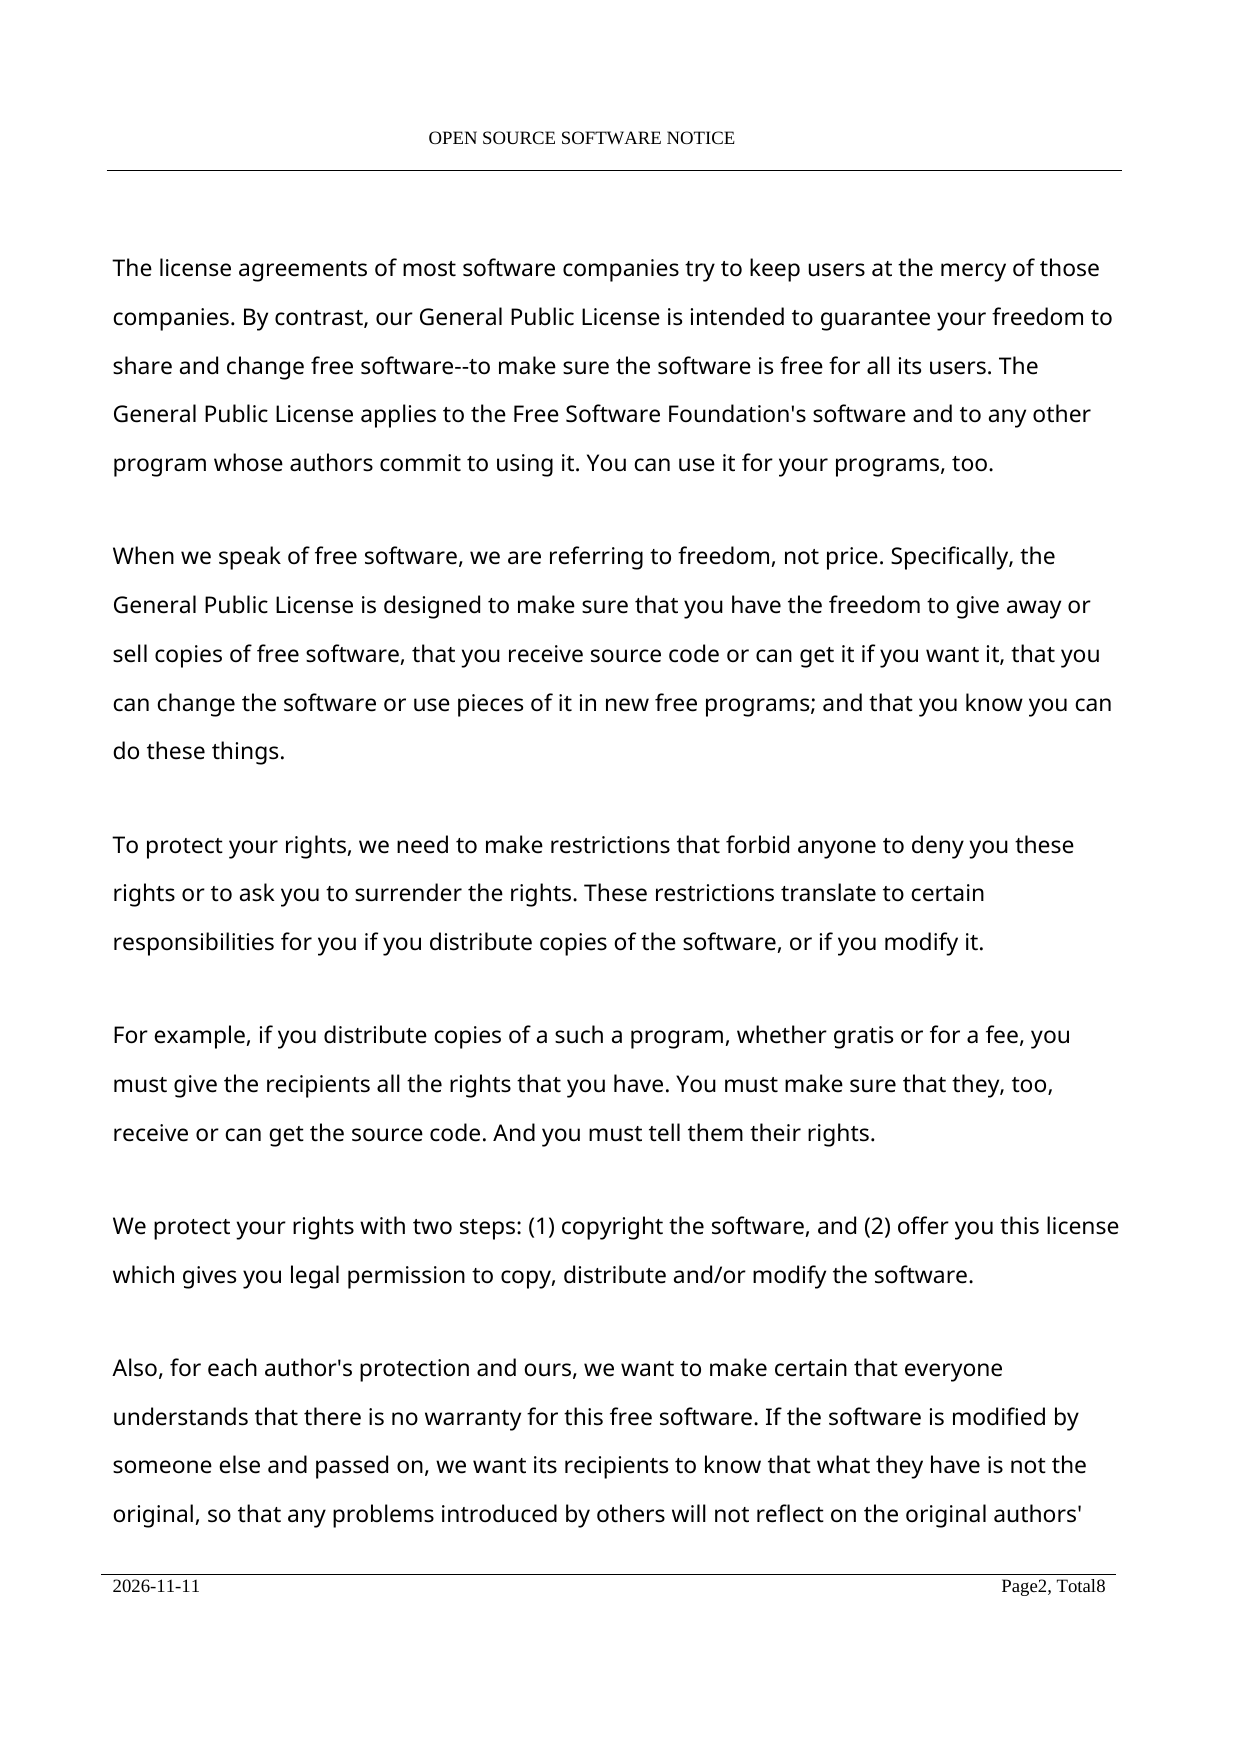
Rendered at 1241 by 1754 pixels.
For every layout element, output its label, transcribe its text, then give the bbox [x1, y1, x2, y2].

text For example, if you distribute copies of a such a program, whether gratis or for a fee, you must give the recipients all the rights that you have. You must make sure that they, too, receive or can get the source code. And you must tell them their rights. [112, 1019, 1128, 1149]
text To protect your rights, we need to make restrictions that forbid anyone to deny you these rights or to ask you to surrender the rights. These restrictions translate to certain responsibilities for you if you distribute copies of the software, or if you modify it. [112, 828, 1128, 958]
text We protect your rights with two steps: (1) copyright the software, and (2) offer you this license which gives you legal permission to copy, distribute and/or modify the software. [112, 1209, 1128, 1291]
text The license agreements of most software companies try to keep users at the mercy of those companies. By contrast, our General Public License is intended to guarantee your freedom to share and change free software--to make sure the software is free for all its users. The General Public License applies to the Free Software Foundation's software and to any other program whose authors commit to using it. You can use it for your programs, too. [112, 251, 1128, 479]
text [112, 1351, 1128, 1530]
text When we speak of free software, we are referring to freedom, not price. Specifically, the General Public License is designed to make sure that you have the freedom to give away or sell copies of free software, that you receive source code or can get it if you want it, that you can change the software or use pieces of it in new free programs; and that you know you can do these things. [112, 540, 1128, 767]
